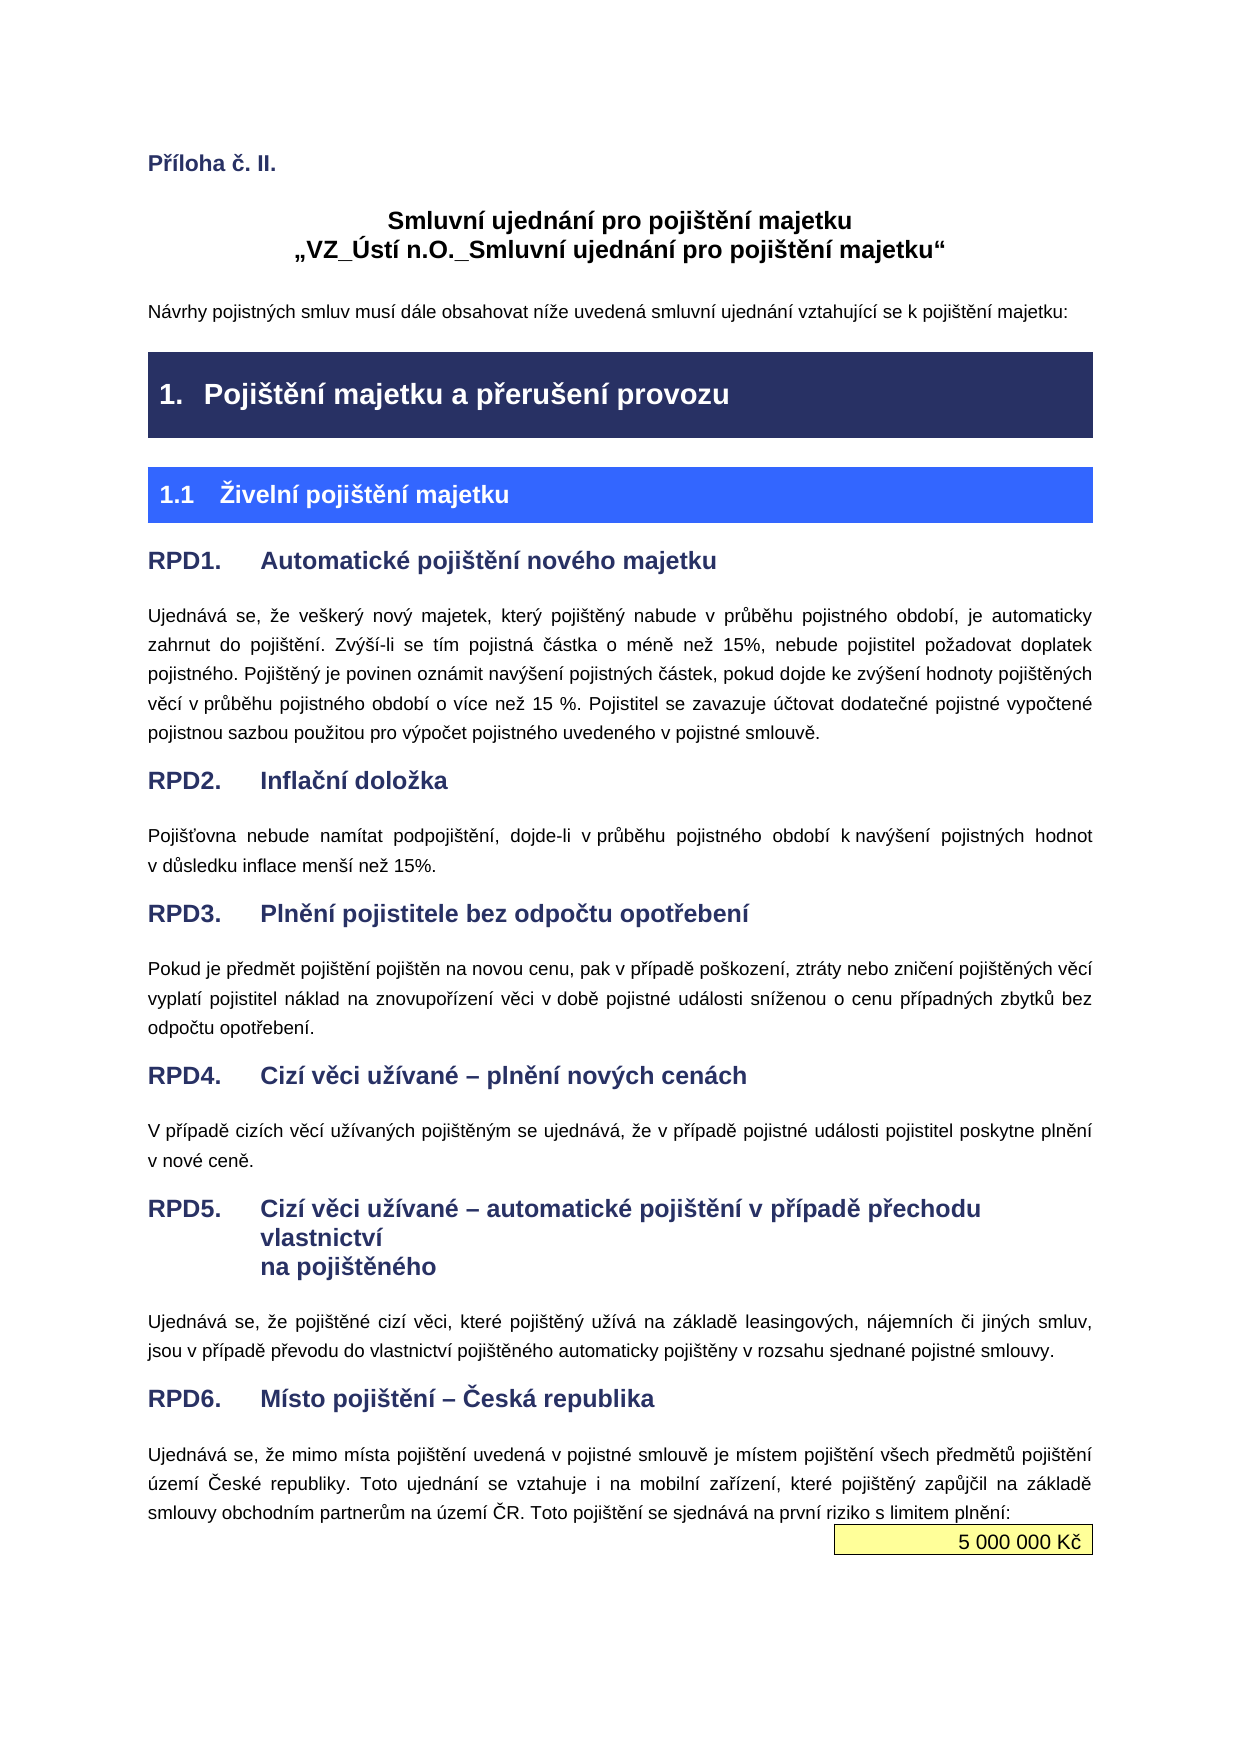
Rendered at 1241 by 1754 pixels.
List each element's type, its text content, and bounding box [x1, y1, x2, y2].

text Pojišťovna nebude namítat podpojištění, dojde-li v průběhu pojistného období k navýšení pojistných hodnot v důsledku inflace menší než 15%. [148, 818, 1093, 876]
subtitle Cizí věci užívané – plnění nových cenách [148, 1061, 1093, 1090]
subtitle Inflační doložka [148, 766, 1093, 795]
subtitle Plnění pojistitele bez odpočtu opotřebení [148, 899, 1093, 928]
table_header 5 000 000 Kč [835, 1525, 1092, 1554]
subtitle Místo pojištění – Česká republika [148, 1384, 1093, 1413]
table_header Živelní pojištění majetku [149, 468, 1092, 522]
text Ujednává se, že mimo místa pojištění uvedená v pojistné smlouvě je místem pojištění všech předmětů pojištění území České republiky. Toto ujednání se vztahuje i na mobilní zařízení, které pojištěný zapůjčil na základě smlouvy obchodním partnerům na území ČR. Toto pojištění se sjednává na první riziko s limitem plnění: [148, 1436, 1093, 1523]
text Příloha č. II. [148, 148, 1093, 177]
text V případě cizích věcí užívaných pojištěným se ujednává, že v případě pojistné události pojistitel poskytne plnění v nové ceně. [148, 1113, 1093, 1171]
subtitle Cizí věci užívané – automatické pojištění v případě přechodu vlastnictví na pojištěného [148, 1194, 1093, 1280]
text „VZ_Ústí n.O._Smluvní ujednání pro pojištění majetku“ [148, 235, 1093, 264]
table_header Pojištění majetku a přerušení provozu [148, 352, 1093, 438]
text Pokud je předmět pojištění pojištěn na novou cenu, pak v případě poškození, ztráty nebo zničení pojištěných věcí vyplatí pojistitel náklad na znovupořízení věci v době pojistné události sníženou o cenu případných zbytků bez odpočtu opotřebení. [148, 951, 1093, 1038]
text Návrhy pojistných smluv musí dále obsahovat níže uvedená smluvní ujednání vztahující se k pojištění majetku: [148, 293, 1093, 323]
text Ujednává se, že pojištěné cizí věci, které pojištěný užívá na základě leasingových, nájemních či jiných smluv, jsou v případě převodu do vlastnictví pojištěného automaticky pojištěny v rozsahu sjednané pojistné smlouvy. [148, 1303, 1093, 1361]
subtitle Automatické pojištění nového majetku [148, 546, 1093, 574]
text Smluvní ujednání pro pojištění majetku [148, 206, 1093, 235]
text Ujednává se, že veškerý nový majetek, který pojištěný nabude v průběhu pojistného období, je automaticky zahrnut do pojištění. Zvýší-li se tím pojistná částka o méně než 15%, nebude pojistitel požadovat doplatek pojistného. Pojištěný je povinen oznámit navýšení pojistných částek, pokud dojde ke zvýšení hodnoty pojištěných věcí v průběhu pojistného období o více než 15 %. Pojistitel se zavazuje účtovat dodatečné pojistné vypočtené pojistnou sazbou použitou pro výpočet pojistného uvedeného v pojistné smlouvě. [148, 597, 1093, 743]
